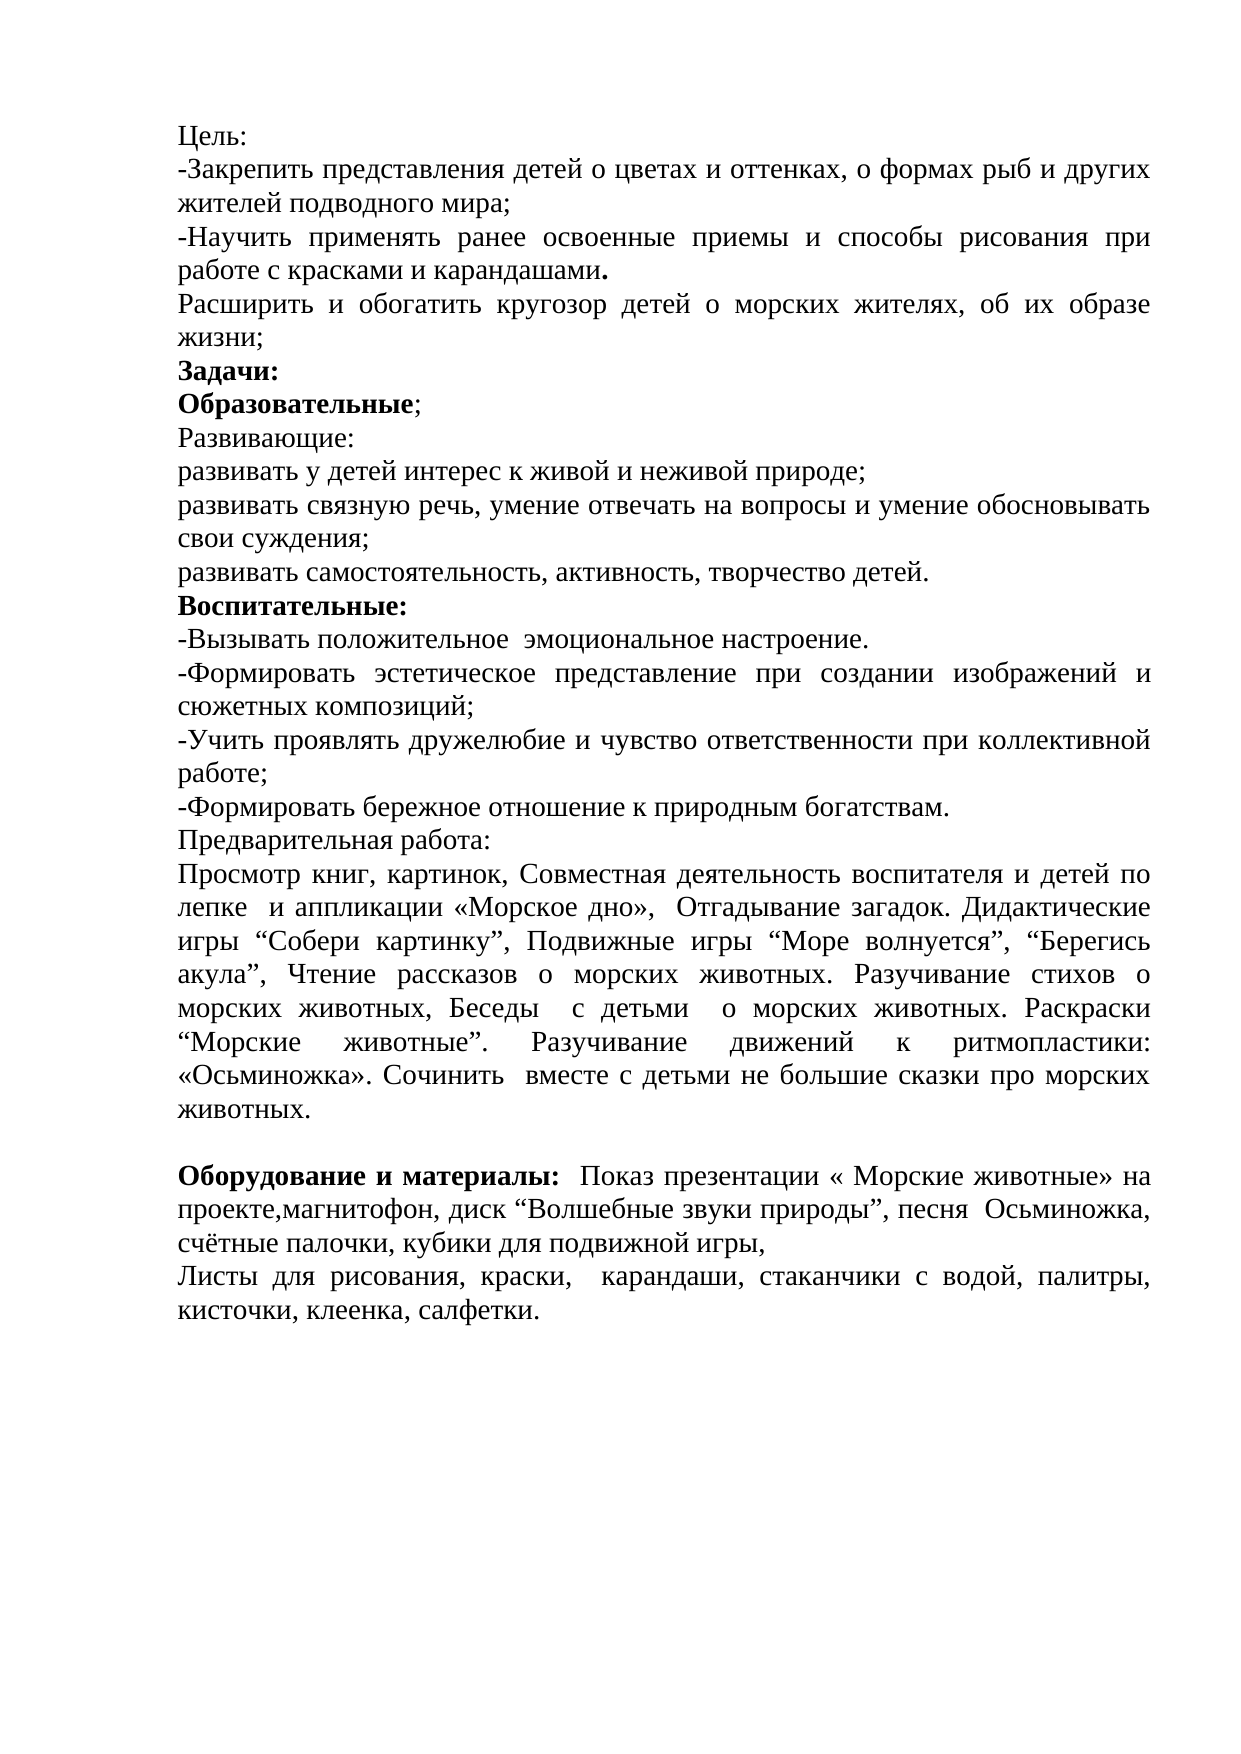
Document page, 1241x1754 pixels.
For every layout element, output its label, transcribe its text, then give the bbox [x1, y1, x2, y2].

text Оборудование и материалы: Показ презентации « Морские животные» на проекте,магнитофон, диск “Волшебные звуки природы”, песня Осьминожка, счётные палочки, кубики для подвижной игры, [177, 1158, 1152, 1258]
text развивать самостоятельность, активность, творчество детей. [177, 554, 1152, 588]
text -Вызывать положительное эмоциональное настроение. [177, 621, 1152, 655]
text Предварительная работа: [177, 822, 1152, 856]
text -Учить проявлять дружелюбие и чувство ответственности при коллективной работе; [177, 722, 1152, 789]
text развивать связную речь, умение отвечать на вопросы и умение обосновывать свои суждения; [177, 487, 1152, 554]
text -Формировать бережное отношение к природным богатствам. [177, 789, 1152, 822]
text Образовательные; [177, 386, 1152, 420]
text Цель: [177, 118, 1152, 152]
text -Научить применять ранее освоенные приемы и способы рисования при работе с красками и карандашами. [177, 219, 1152, 286]
text развивать у детей интерес к живой и неживой природе; [177, 453, 1152, 487]
text -Формировать эстетическое представление при создании изображений и сюжетных композиций; [177, 655, 1152, 722]
text -Закрепить представления детей о цветах и оттенках, о формах рыб и других жителей подводного мира; [177, 152, 1152, 219]
text Воспитательные: [177, 588, 1152, 621]
text Расширить и обогатить кругозор детей о морских жителях, об их образе жизни; [177, 286, 1152, 353]
text Просмотр книг, картинок, Совместная деятельность воспитателя и детей по лепке и аппликации «Морское дно», Отгадывание загадок. Дидактические игры “Собери картинку”, Подвижные игры “Море волнуется”, “Берегись акула”, Чтение рассказов о морских животных. Разучивание стихов о морских животных, Беседы с детьми о морских животных. Раскраски “Морские животные”. Разучивание движений к ритмопластики: «Осьминожка». Сочинить вместе с детьми не большие сказки про морских животных. [177, 856, 1152, 1124]
text Листы для рисования, краски, карандаши, стаканчики с водой, палитры, кисточки, клеенка, салфетки. [177, 1258, 1152, 1326]
text Развивающие: [177, 420, 1152, 453]
text Задачи: [177, 353, 1152, 386]
